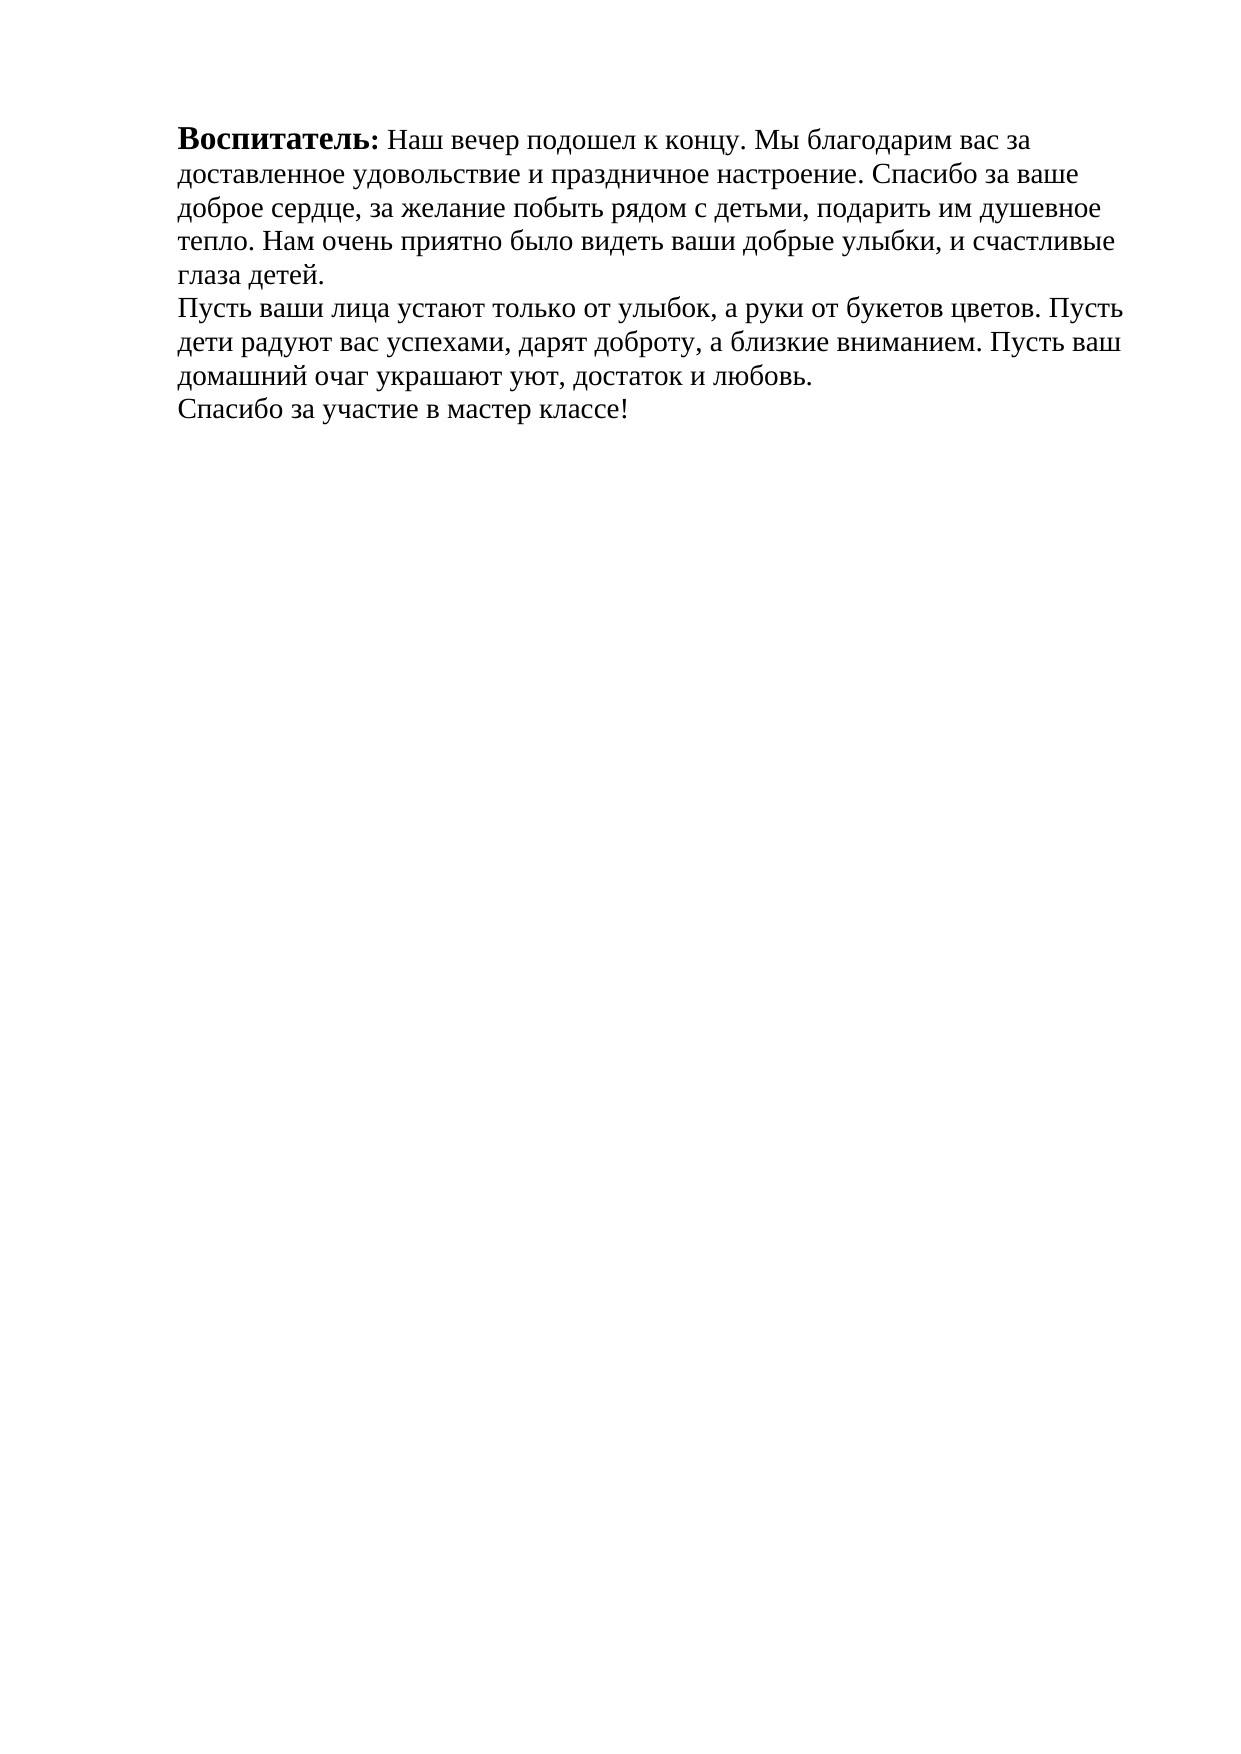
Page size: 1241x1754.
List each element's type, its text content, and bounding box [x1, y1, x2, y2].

text Воспитатель: Наш вечер подошел к концу. Мы благодарим вас за доставленное удовольствие и праздничное настроение. Спасибо за ваше доброе сердце, за желание побыть рядом с детьми, подарить им душевное тепло. Нам очень приятно было видеть ваши добрые улыбки, и счастливые глаза детей. Пусть ваши лица устают только от улыбок, а руки от букетов цветов. Пусть дети радуют вас успехами, дарят доброту, а близкие вниманием. Пусть ваш домашний очаг украшают уют, достаток и любовь. Спасибо за участие в мастер классе! [177, 118, 1152, 425]
